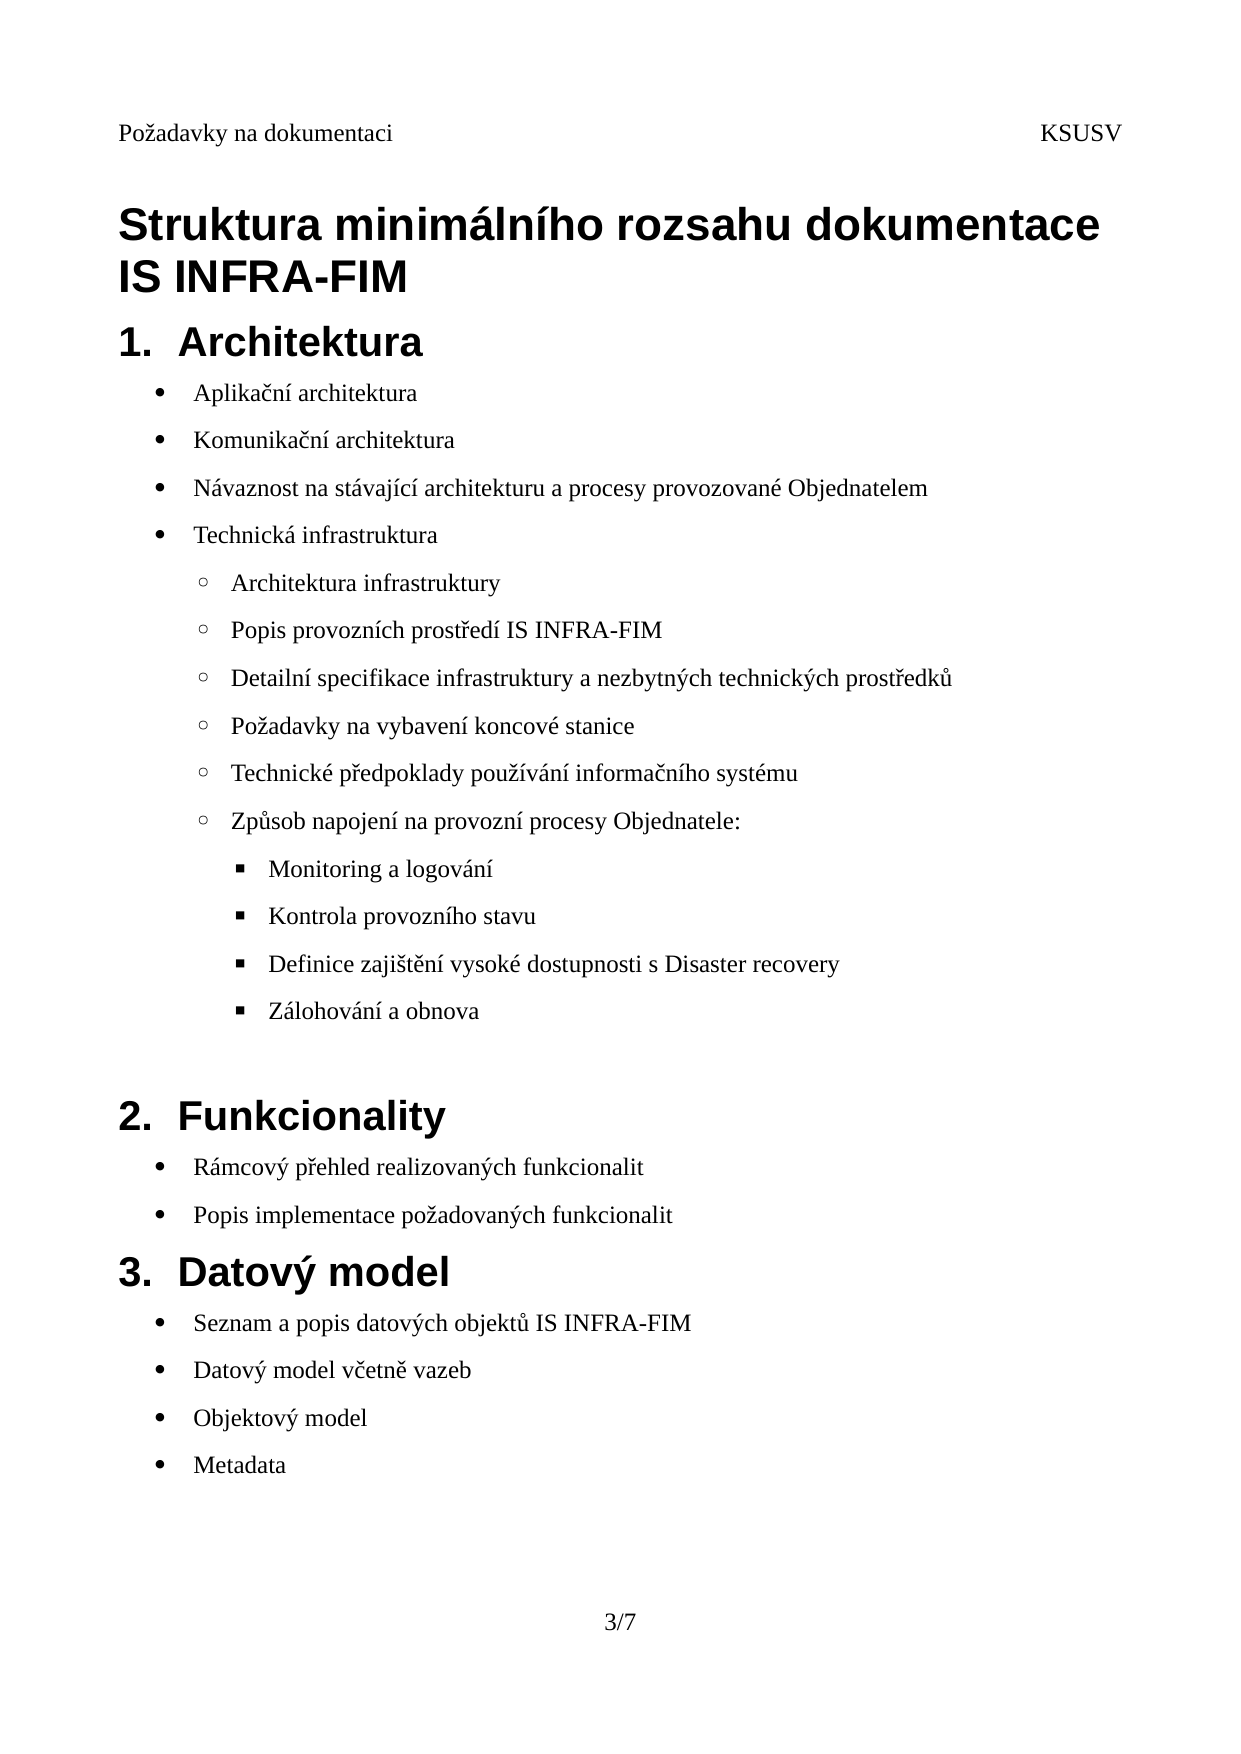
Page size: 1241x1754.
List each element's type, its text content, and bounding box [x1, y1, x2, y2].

list Definice zajištění vysoké dostupnosti s Disaster recovery [231, 949, 1122, 978]
list Popis implementace požadovaných funkcionalit [156, 1200, 1122, 1228]
list Architektura infrastruktury [193, 568, 1122, 597]
list Technické předpoklady používání informačního systému [193, 758, 1122, 787]
list Způsob napojení na provozní procesy Objednatele: [193, 806, 1122, 835]
list Objektový model [156, 1403, 1122, 1432]
list Kontrola provozního stavu [231, 901, 1122, 930]
list Detailní specifikace infrastruktury a nezbytných technických prostředků [193, 663, 1122, 692]
list Požadavky na vybavení koncové stanice [193, 711, 1122, 739]
list Návaznost na stávající architekturu a procesy provozované Objednatelem [156, 473, 1122, 502]
subtitle Architektura [118, 317, 1122, 365]
subtitle Datový model [118, 1247, 1122, 1295]
list Rámcový přehled realizovaných funkcionalit [156, 1152, 1122, 1181]
list Zálohování a obnova [231, 996, 1122, 1025]
list Seznam a popis datových objektů IS INFRA-FIM [156, 1308, 1122, 1336]
list Technická infrastruktura [156, 520, 1122, 549]
list Monitoring a logování [231, 854, 1122, 882]
subtitle Struktura minimálního rozsahu dokumentace IS INFRA-FIM [118, 197, 1122, 303]
subtitle Funkcionality [118, 1092, 1122, 1139]
list Komunikační architektura [156, 425, 1122, 454]
list Popis provozních prostředí IS INFRA-FIM [193, 616, 1122, 644]
list Aplikační architektura [156, 378, 1122, 406]
list Metadata [156, 1451, 1122, 1479]
list Datový model včetně vazeb [156, 1355, 1122, 1384]
